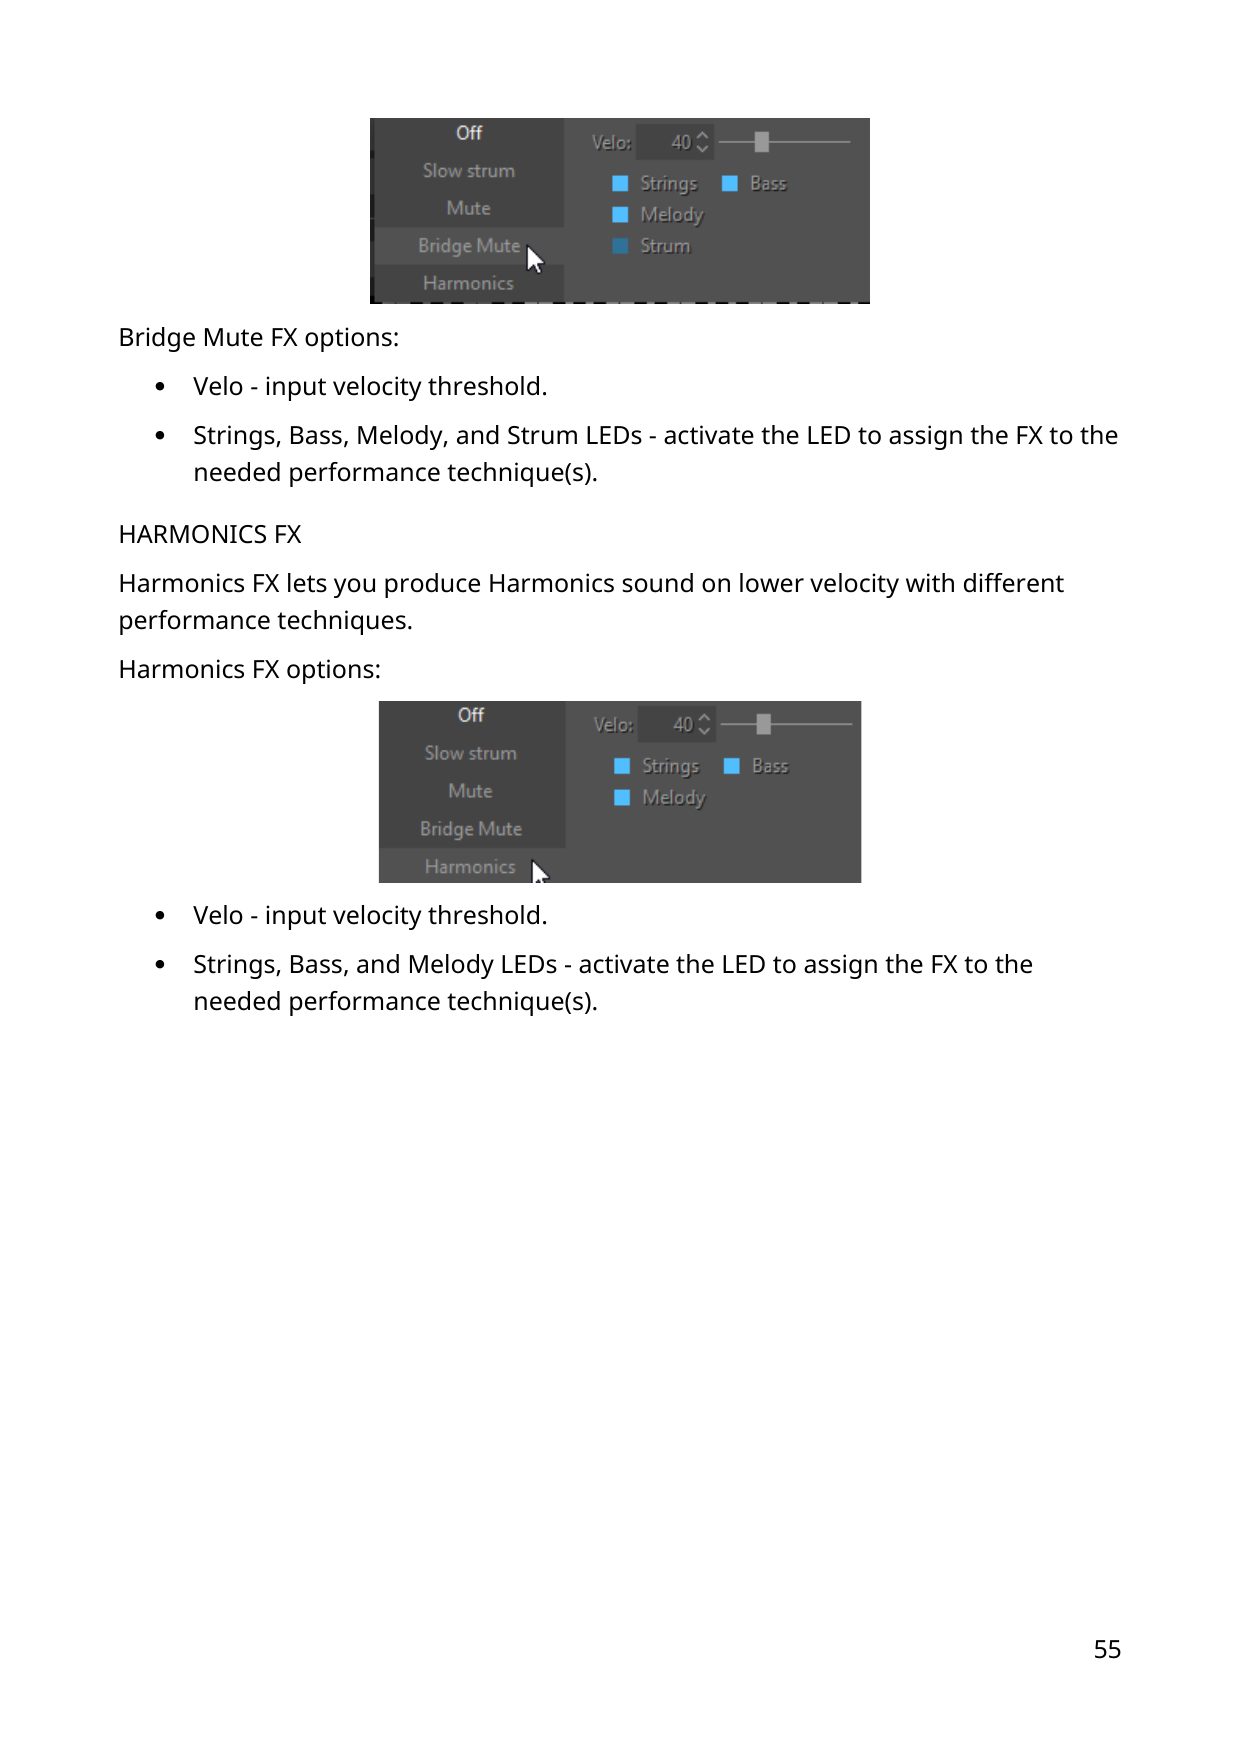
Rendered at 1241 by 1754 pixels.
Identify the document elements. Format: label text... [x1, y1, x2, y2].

picture [378, 701, 862, 883]
text Harmonics FX options: [118, 652, 1122, 686]
list Strings, Bass, and Melody LEDs - activate the LED to assign the FX to the needed performance technique(s). [156, 947, 1122, 1017]
text Bridge Mute FX options: [118, 319, 1122, 353]
list Strings, Bass, Melody, and Strum LEDs - activate the LED to assign the FX to the needed performance technique(s). [156, 418, 1122, 489]
picture [370, 118, 870, 304]
subtitle Harmonics FX [118, 516, 1122, 550]
list Velo - input velocity threshold. [156, 897, 1122, 931]
list Velo - input velocity threshold. [156, 368, 1122, 403]
text Harmonics FX lets you produce Harmonics sound on lower velocity with different performance techniques. [118, 566, 1122, 636]
